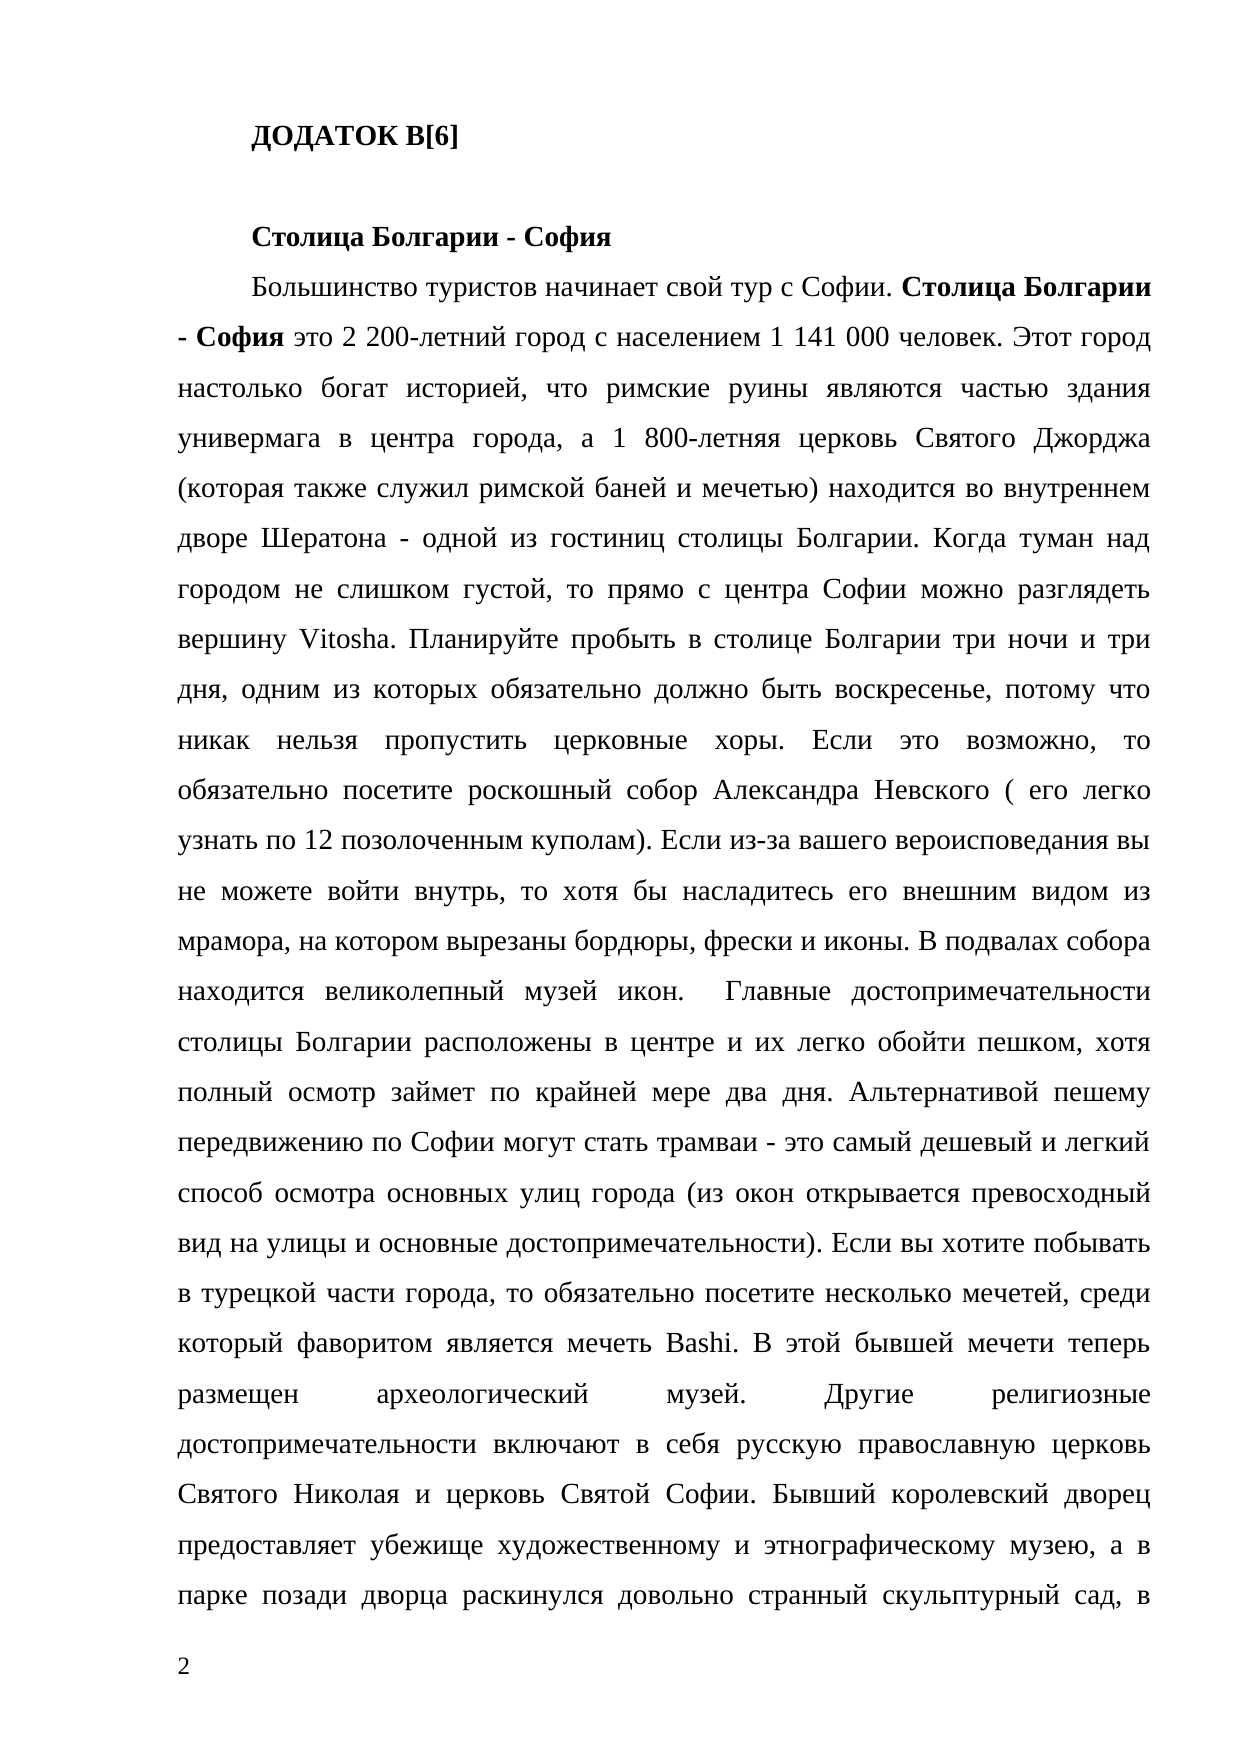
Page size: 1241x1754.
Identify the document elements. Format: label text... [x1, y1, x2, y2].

text ДОДАТОК В[6] [177, 118, 1152, 152]
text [177, 269, 1152, 1611]
subtitle Столица Болгарии - София [177, 219, 1152, 252]
